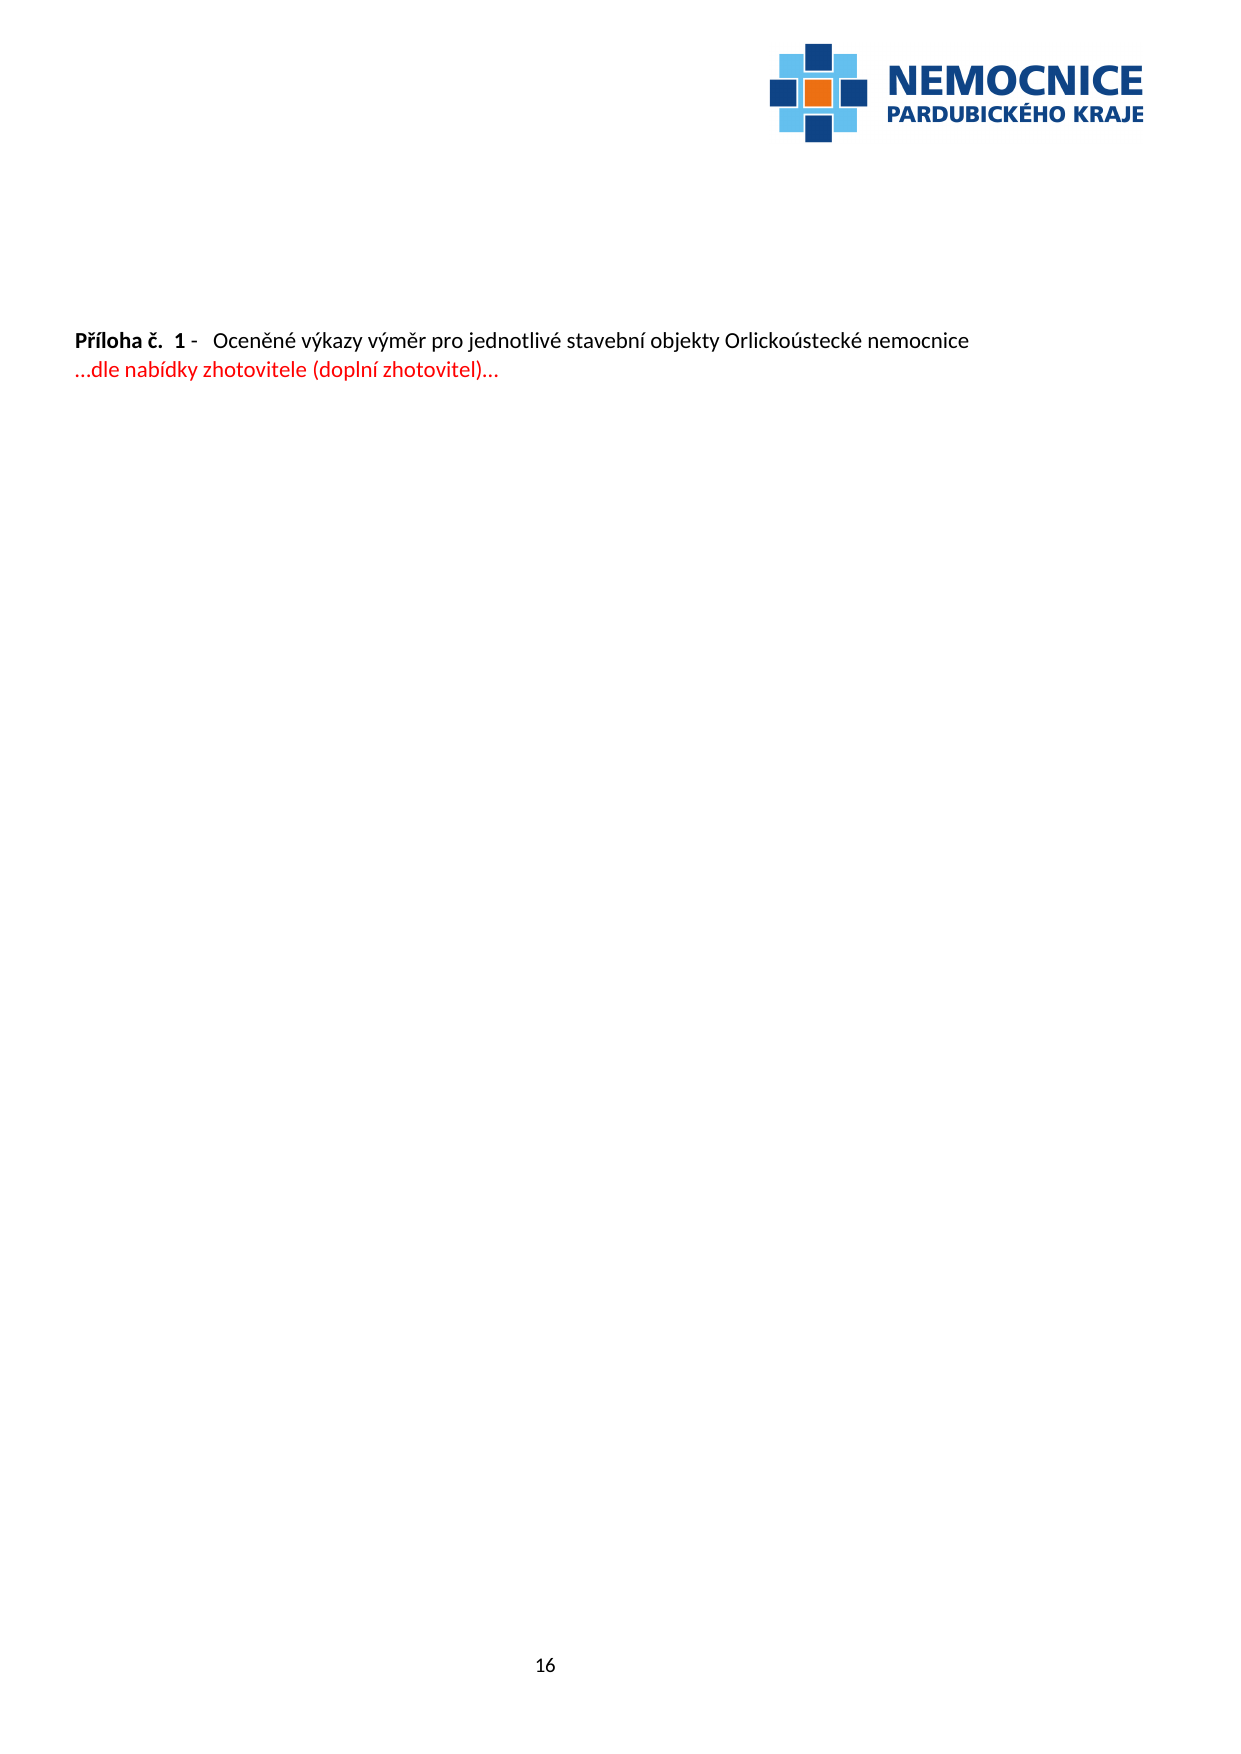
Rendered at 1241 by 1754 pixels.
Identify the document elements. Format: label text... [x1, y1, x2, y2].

text …dle nabídky zhotovitele (doplní zhotovitel)… [75, 355, 1165, 383]
text Příloha č. 1 - Oceněné výkazy výměr pro jednotlivé stavební objekty Orlickoústecké nemocnice [75, 326, 1165, 354]
picture [768, 42, 1144, 144]
